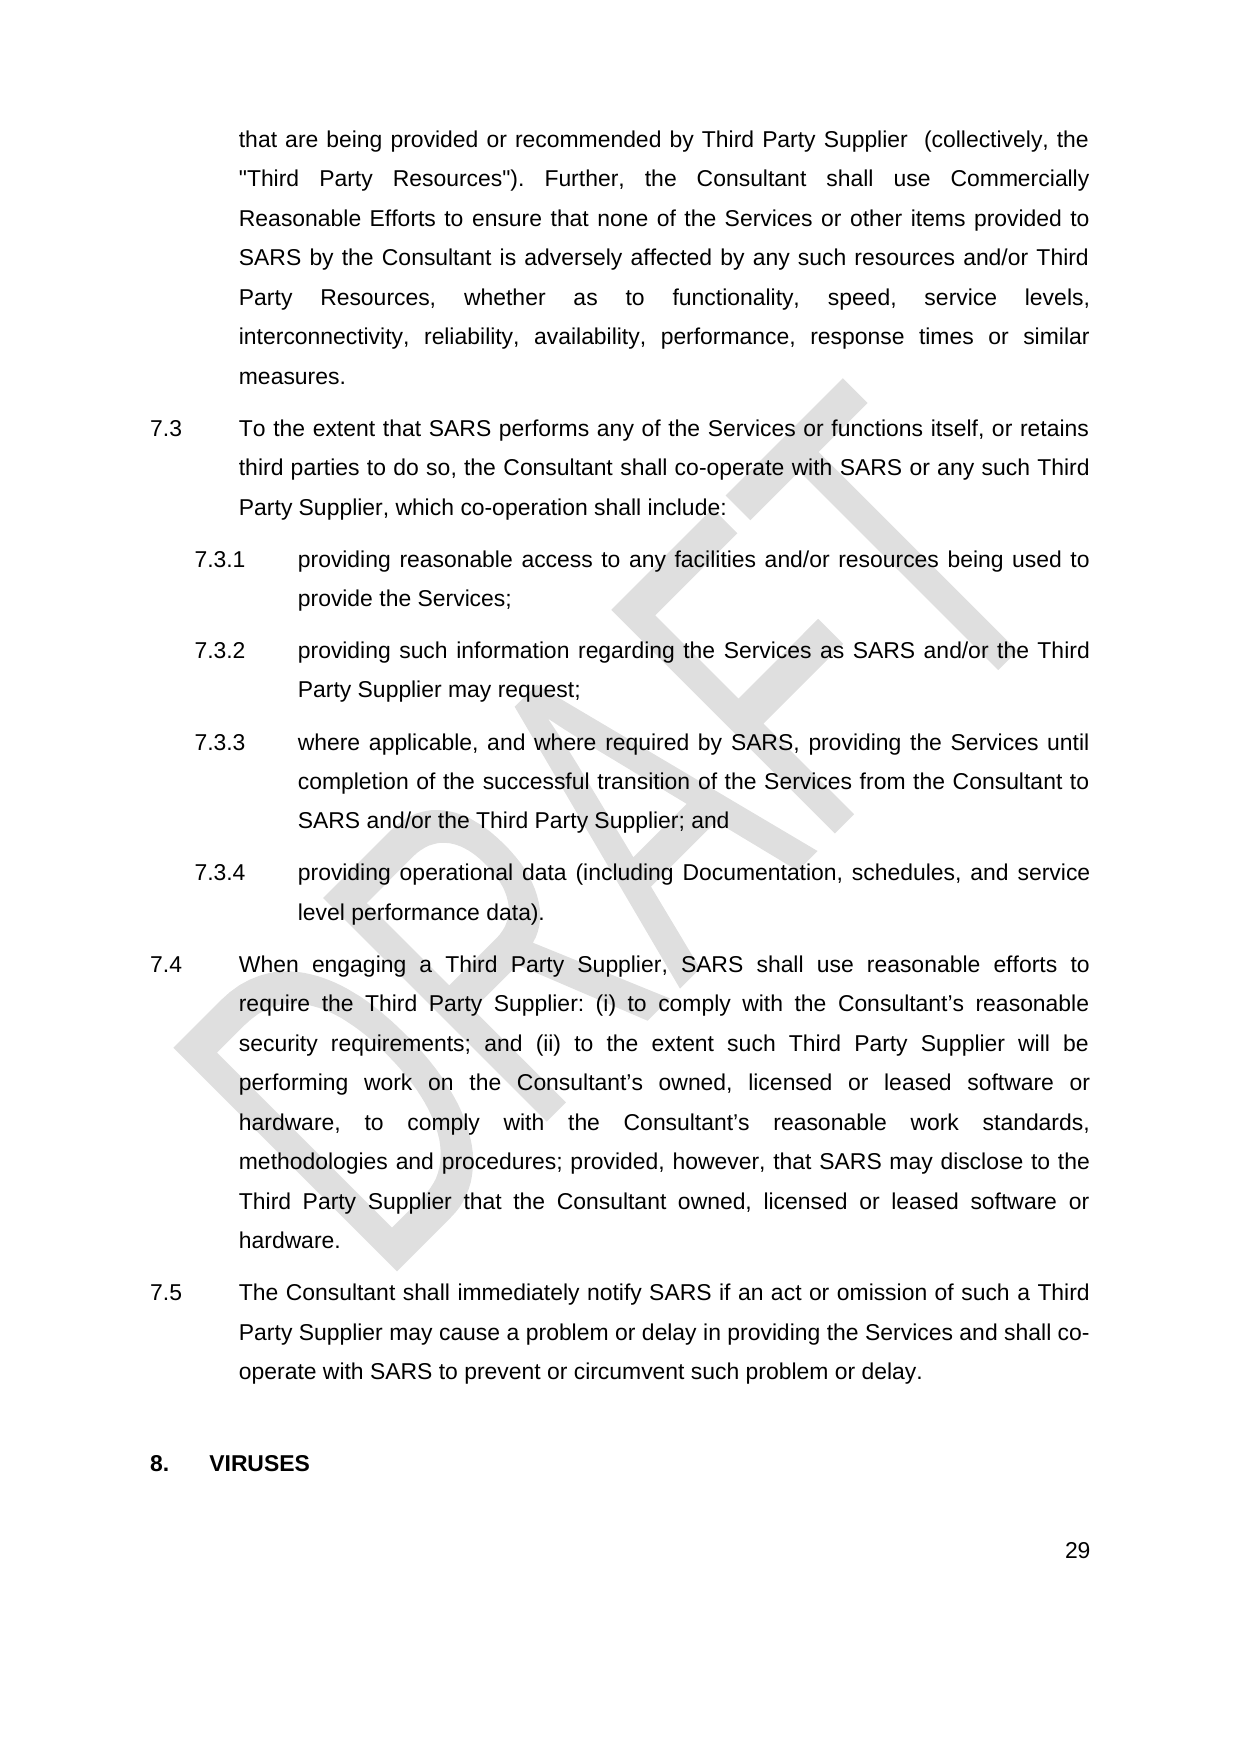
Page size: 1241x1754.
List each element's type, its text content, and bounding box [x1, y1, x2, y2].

list To the extent that SARS performs any of the Services or functions itself, or retains third parties to do so, the Consultant shall co-operate with SARS or any such Third Party Supplier, which co-operation shall include: [150, 414, 1090, 520]
list When engaging a Third Party Supplier, SARS shall use reasonable efforts to require the Third Party Supplier: (i) to comply with the Consultant’s reasonable security requirements; and (ii) to the extent such Third Party Supplier will be performing work on the Consultant’s owned, licensed or leased software or hardware, to comply with the Consultant’s reasonable work standards, methodologies and procedures; provided, however, that SARS may disclose to the Third Party Supplier that the Consultant owned, licensed or leased software or hardware. [150, 951, 1090, 1253]
list providing such information regarding the Services as SARS and/or the Third Party Supplier may request; [194, 637, 1090, 703]
list providing operational data (including Documentation, schedules, and service level performance data). [194, 859, 1090, 925]
list where applicable, and where required by SARS, providing the Services until completion of the successful transition of the Services from the Consultant to SARS and/or the Third Party Supplier; and [194, 728, 1090, 834]
list The Consultant shall immediately notify SARS if an act or omission of such a Third Party Supplier may cause a problem or delay in providing the Services and shall co-operate with SARS to prevent or circumvent such problem or delay. [150, 1279, 1090, 1384]
list VIRUSES [150, 1449, 1090, 1476]
list providing reasonable access to any facilities and/or resources being used to provide the Services; [194, 546, 1090, 611]
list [150, 126, 1090, 389]
